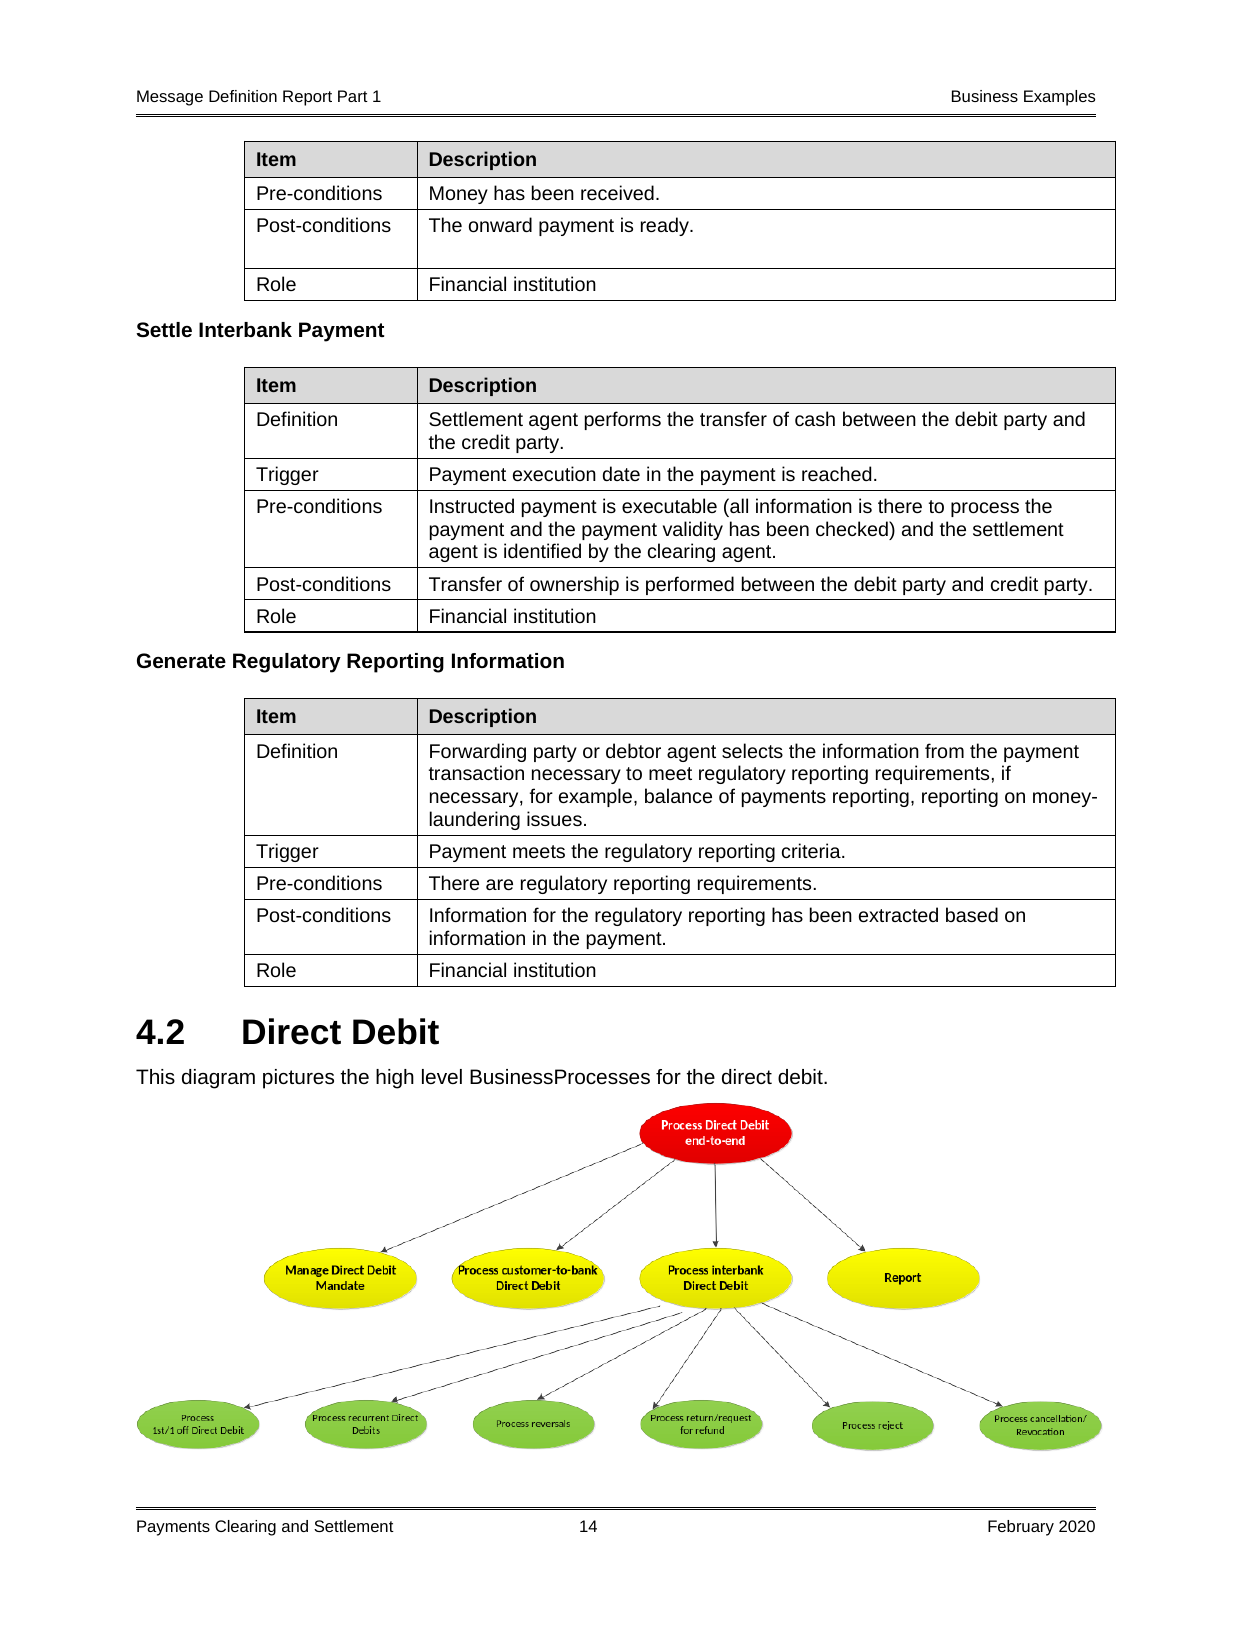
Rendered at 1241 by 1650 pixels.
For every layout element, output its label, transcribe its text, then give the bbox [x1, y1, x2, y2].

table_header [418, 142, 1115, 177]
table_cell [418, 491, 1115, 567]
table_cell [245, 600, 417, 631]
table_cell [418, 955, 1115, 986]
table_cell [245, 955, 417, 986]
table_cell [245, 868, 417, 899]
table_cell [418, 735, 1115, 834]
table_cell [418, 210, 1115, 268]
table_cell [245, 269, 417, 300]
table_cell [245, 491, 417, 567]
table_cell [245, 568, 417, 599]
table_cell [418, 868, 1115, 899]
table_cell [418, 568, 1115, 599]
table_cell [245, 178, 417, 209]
subtitle Direct Debit [136, 1012, 1104, 1052]
text This diagram pictures the high level BusinessProcesses for the direct debit. [136, 1065, 1104, 1089]
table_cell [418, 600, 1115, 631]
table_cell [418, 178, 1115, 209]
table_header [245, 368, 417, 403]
text Generate Regulatory Reporting Information [136, 649, 1104, 673]
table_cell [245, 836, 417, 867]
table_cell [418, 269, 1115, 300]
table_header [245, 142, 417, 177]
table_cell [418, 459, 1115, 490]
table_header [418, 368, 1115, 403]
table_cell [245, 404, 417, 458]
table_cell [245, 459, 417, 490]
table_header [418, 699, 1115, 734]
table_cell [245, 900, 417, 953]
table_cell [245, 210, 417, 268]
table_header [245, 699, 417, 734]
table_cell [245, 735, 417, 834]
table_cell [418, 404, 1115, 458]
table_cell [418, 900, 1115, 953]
text Settle Interbank Payment [136, 318, 1104, 342]
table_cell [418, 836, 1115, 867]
